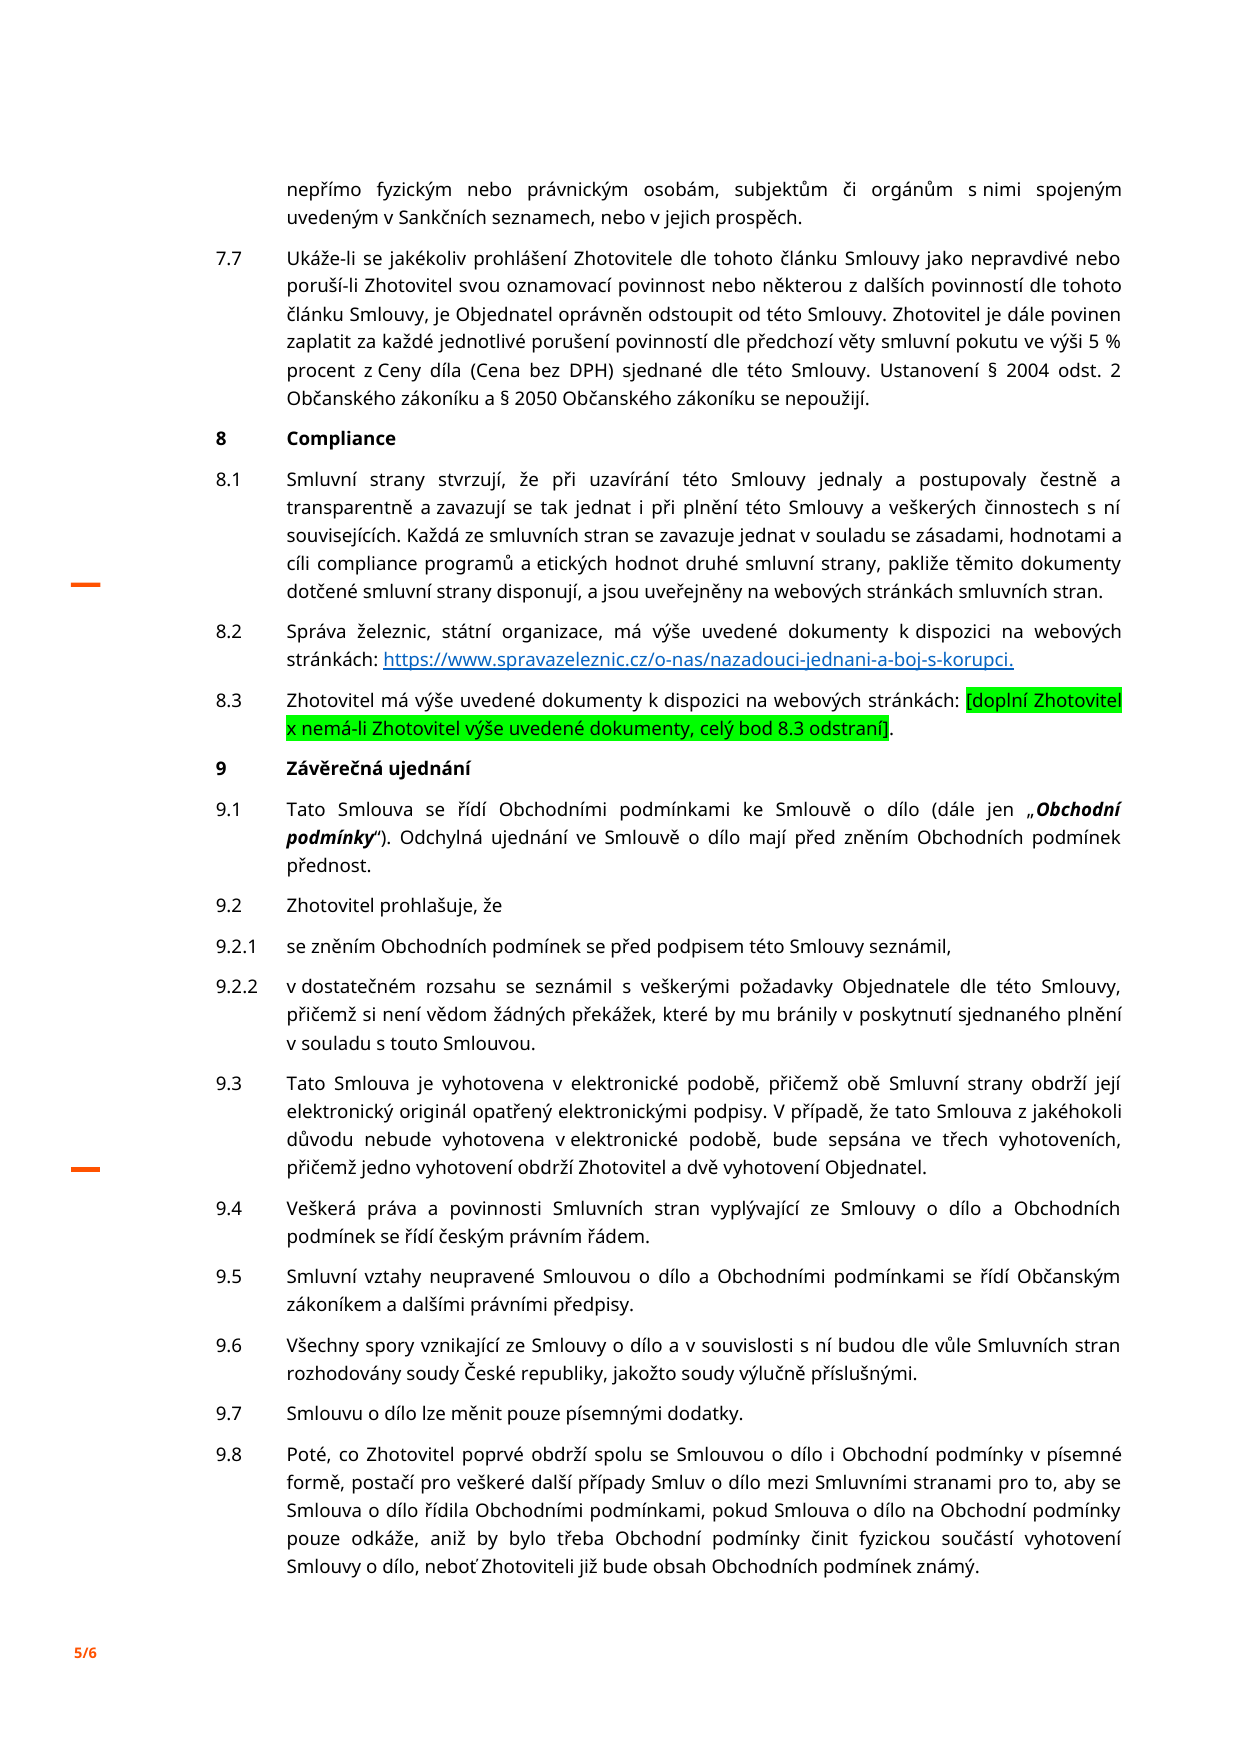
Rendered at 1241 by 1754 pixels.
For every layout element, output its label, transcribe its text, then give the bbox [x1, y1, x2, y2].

subtitle Zhotovitel má výše uvedené dokumenty k dispozici na webových stránkách: [doplní Zhotovitel x nemá-li Zhotovitel výše uvedené dokumenty, celý bod 8.3 odstraní]. [216, 687, 1122, 741]
subtitle Smluvní strany stvrzují, že při uzavírání této Smlouvy jednaly a postupovaly čestně a transparentně a zavazují se tak jednat i při plnění této Smlouvy a veškerých činnostech s ní souvisejících. Každá ze smluvních stran se zavazuje jednat v souladu se zásadami, hodnotami a cíli compliance programů a etických hodnot druhé smluvní strany, pakliže těmito dokumenty dotčené smluvní strany disponují, a jsou uveřejněny na webových stránkách smluvních stran. [216, 466, 1122, 603]
subtitle Smluvní vztahy neupravené Smlouvou o dílo a Obchodními podmínkami se řídí Občanským zákoníkem a dalšími právními předpisy. [216, 1263, 1122, 1317]
subtitle se zněním Obchodních podmínek se před podpisem této Smlouvy seznámil, [216, 933, 1122, 959]
subtitle Zhotovitel prohlašuje, že [216, 893, 1122, 918]
subtitle Tato Smlouva se řídí Obchodními podmínkami ke Smlouvě o dílo (dále jen „Obchodní podmínky“). Odchylná ujednání ve Smlouvě o dílo mají před zněním Obchodních podmínek přednost. [216, 796, 1122, 878]
subtitle v dostatečném rozsahu se seznámil s veškerými požadavky Objednatele dle této Smlouvy, přičemž si není vědom žádných překážek, které by mu bránily v poskytnutí sjednaného plnění v souladu s touto Smlouvou. [216, 974, 1122, 1055]
subtitle Smlouvu o dílo lze měnit pouze písemnými dodatky. [216, 1401, 1122, 1426]
subtitle Poté, co Zhotovitel poprvé obdrží spolu se Smlouvou o dílo i Obchodní podmínky v písemné formě, postačí pro veškeré další případy Smluv o dílo mezi Smluvními stranami pro to, aby se Smlouva o dílo řídila Obchodními podmínkami, pokud Smlouva o dílo na Obchodní podmínky pouze odkáže, aniž by bylo třeba Obchodní podmínky činit fyzickou součástí vyhotovení Smlouvy o dílo, neboť Zhotoviteli již bude obsah Obchodních podmínek známý. [216, 1441, 1122, 1579]
subtitle Závěrečná ujednání [216, 756, 1122, 781]
subtitle Správa železnic, státní organizace, má výše uvedené dokumenty k dispozici na webových stránkách: https://www.spravazeleznic.cz/o-nas/nazadouci-jednani-a-boj-s-korupci. [216, 618, 1122, 672]
subtitle Compliance [216, 425, 1122, 451]
subtitle Veškerá práva a povinnosti Smluvních stran vyplývající ze Smlouvy o dílo a Obchodních podmínek se řídí českým právním řádem. [216, 1195, 1122, 1248]
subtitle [216, 176, 1122, 230]
subtitle Ukáže-li se jakékoliv prohlášení Zhotovitele dle tohoto článku Smlouvy jako nepravdivé nebo poruší-li Zhotovitel svou oznamovací povinnost nebo některou z dalších povinností dle tohoto článku Smlouvy, je Objednatel oprávněn odstoupit od této Smlouvy. Zhotovitel je dále povinen zaplatit za každé jednotlivé porušení povinností dle předchozí věty smluvní pokutu ve výši 5 % procent z Ceny díla (Cena bez DPH) sjednané dle této Smlouvy. Ustanovení § 2004 odst. 2 Občanského zákoníku a § 2050 Občanského zákoníku se nepoužijí. [216, 245, 1122, 410]
subtitle Tato Smlouva je vyhotovena v elektronické podobě, přičemž obě Smluvní strany obdrží její elektronický originál opatřený elektronickými podpisy. V případě, že tato Smlouva z jakéhokoli důvodu nebude vyhotovena v elektronické podobě, bude sepsána ve třech vyhotoveních, přičemž jedno vyhotovení obdrží Zhotovitel a dvě vyhotovení Objednatel. [216, 1070, 1122, 1180]
subtitle Všechny spory vznikající ze Smlouvy o dílo a v souvislosti s ní budou dle vůle Smluvních stran rozhodovány soudy České republiky, jakožto soudy výlučně příslušnými. [216, 1332, 1122, 1386]
